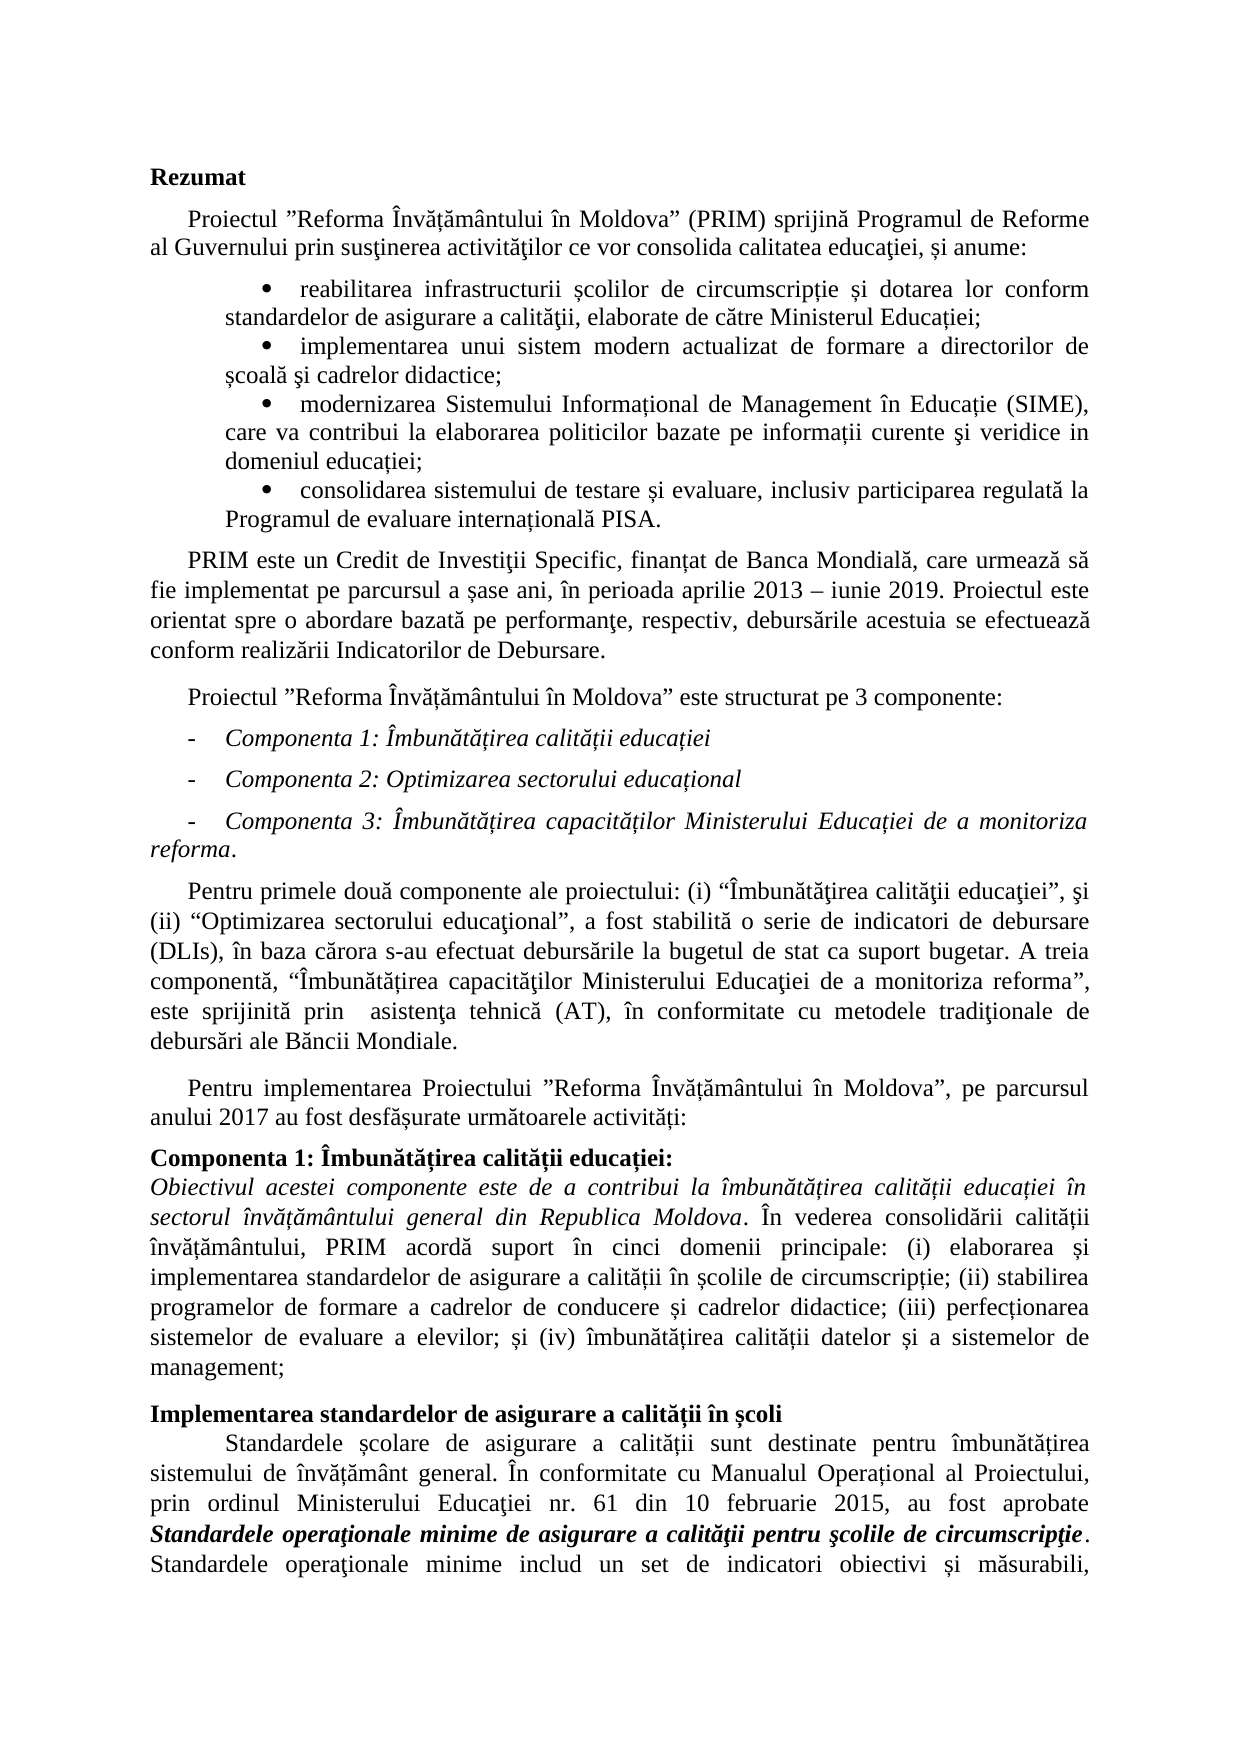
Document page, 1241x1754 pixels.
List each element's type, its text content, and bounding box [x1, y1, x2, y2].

list modernizarea Sistemului Informațional de Management în Educație (SIME), care va contribui la elaborarea politicilor bazate pe informații curente şi veridice in domeniul educației; [225, 389, 1090, 475]
text Proiectul ”Reforma Învățământului în Moldova” este structurat pe 3 componente: [150, 682, 1090, 711]
list reabilitarea infrastructurii școlilor de circumscripție și dotarea lor conform standardelor de asigurare a calităţii, elaborate de către Ministerul Educației; [225, 274, 1090, 331]
list Componenta 1: Îmbunătățirea calității educației [150, 723, 1090, 752]
list implementarea unui sistem modern actualizat de formare a directorilor de școală şi cadrelor didactice; [225, 331, 1090, 389]
text Pentru implementarea Proiectului ”Reforma Învățământului în Moldova”, pe parcursul anului 2017 au fost desfășurate următoarele activități: [150, 1073, 1090, 1131]
list Proiectul ”Reforma Învățământului în Moldova” (PRIM) sprijină Programul de Reforme al Guvernului prin susţinerea activităţilor ce vor consolida calitatea educaţiei, și anume: [150, 204, 1090, 261]
text Pentru primele două componente ale proiectului: (i) “Îmbunătăţirea calităţii educaţiei”, şi (ii) “Optimizarea sectorului educaţional”, a fost stabilită o serie de indicatori de debursare (DLIs), în baza cărora s-au efectuat debursările la bugetul de stat ca suport bugetar. A treia componentă, “Îmbunătățirea capacităţilor Ministerului Educaţiei de a monitoriza reforma”, este sprijinită prin asistenţa tehnică (AT), în conformitate cu metodele tradiţionale de debursări ale Băncii Mondiale. [150, 876, 1090, 1055]
text PRIM este un Credit de Investiţii Specific, finanțat de Banca Mondială, care urmează să fie implementat pe parcursul a șase ani, în perioada aprilie 2013 – iunie 2019. Proiectul este orientat spre o abordare bazată pe performanţe, respectiv, debursările acestuia se efectuează conform realizării Indicatorilor de Debursare. [150, 545, 1090, 664]
subtitle Rezumat [150, 162, 1090, 191]
list Componenta 3: Îmbunătățirea capacităților Ministerului Educației de a monitoriza reforma. [150, 806, 1090, 863]
subtitle Componenta 1: Îmbunătățirea calității educației: [150, 1143, 1090, 1172]
text Obiectivul acestei componente este de a contribui la îmbunătățirea calității educației în sectorul învățământului general din Republica Moldova. În vederea consolidării calității învățământului, PRIM acordă suport în cinci domenii principale: (i) elaborarea și implementarea standardelor de asigurare a calității în școlile de circumscripție; (ii) stabilirea programelor de formare a cadrelor de conducere și cadrelor didactice; (iii) perfecționarea sistemelor de evaluare a elevilor; și (iv) îmbunătățirea calității datelor și a sistemelor de management; [150, 1172, 1090, 1381]
subtitle Implementarea standardelor de asigurare a calității în școli [150, 1399, 1090, 1428]
list consolidarea sistemului de testare și evaluare, inclusiv participarea regulată la Programul de evaluare internațională PISA. [225, 475, 1090, 532]
list Componenta 2: Optimizarea sectorului educațional [150, 764, 1090, 793]
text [150, 1428, 1090, 1577]
